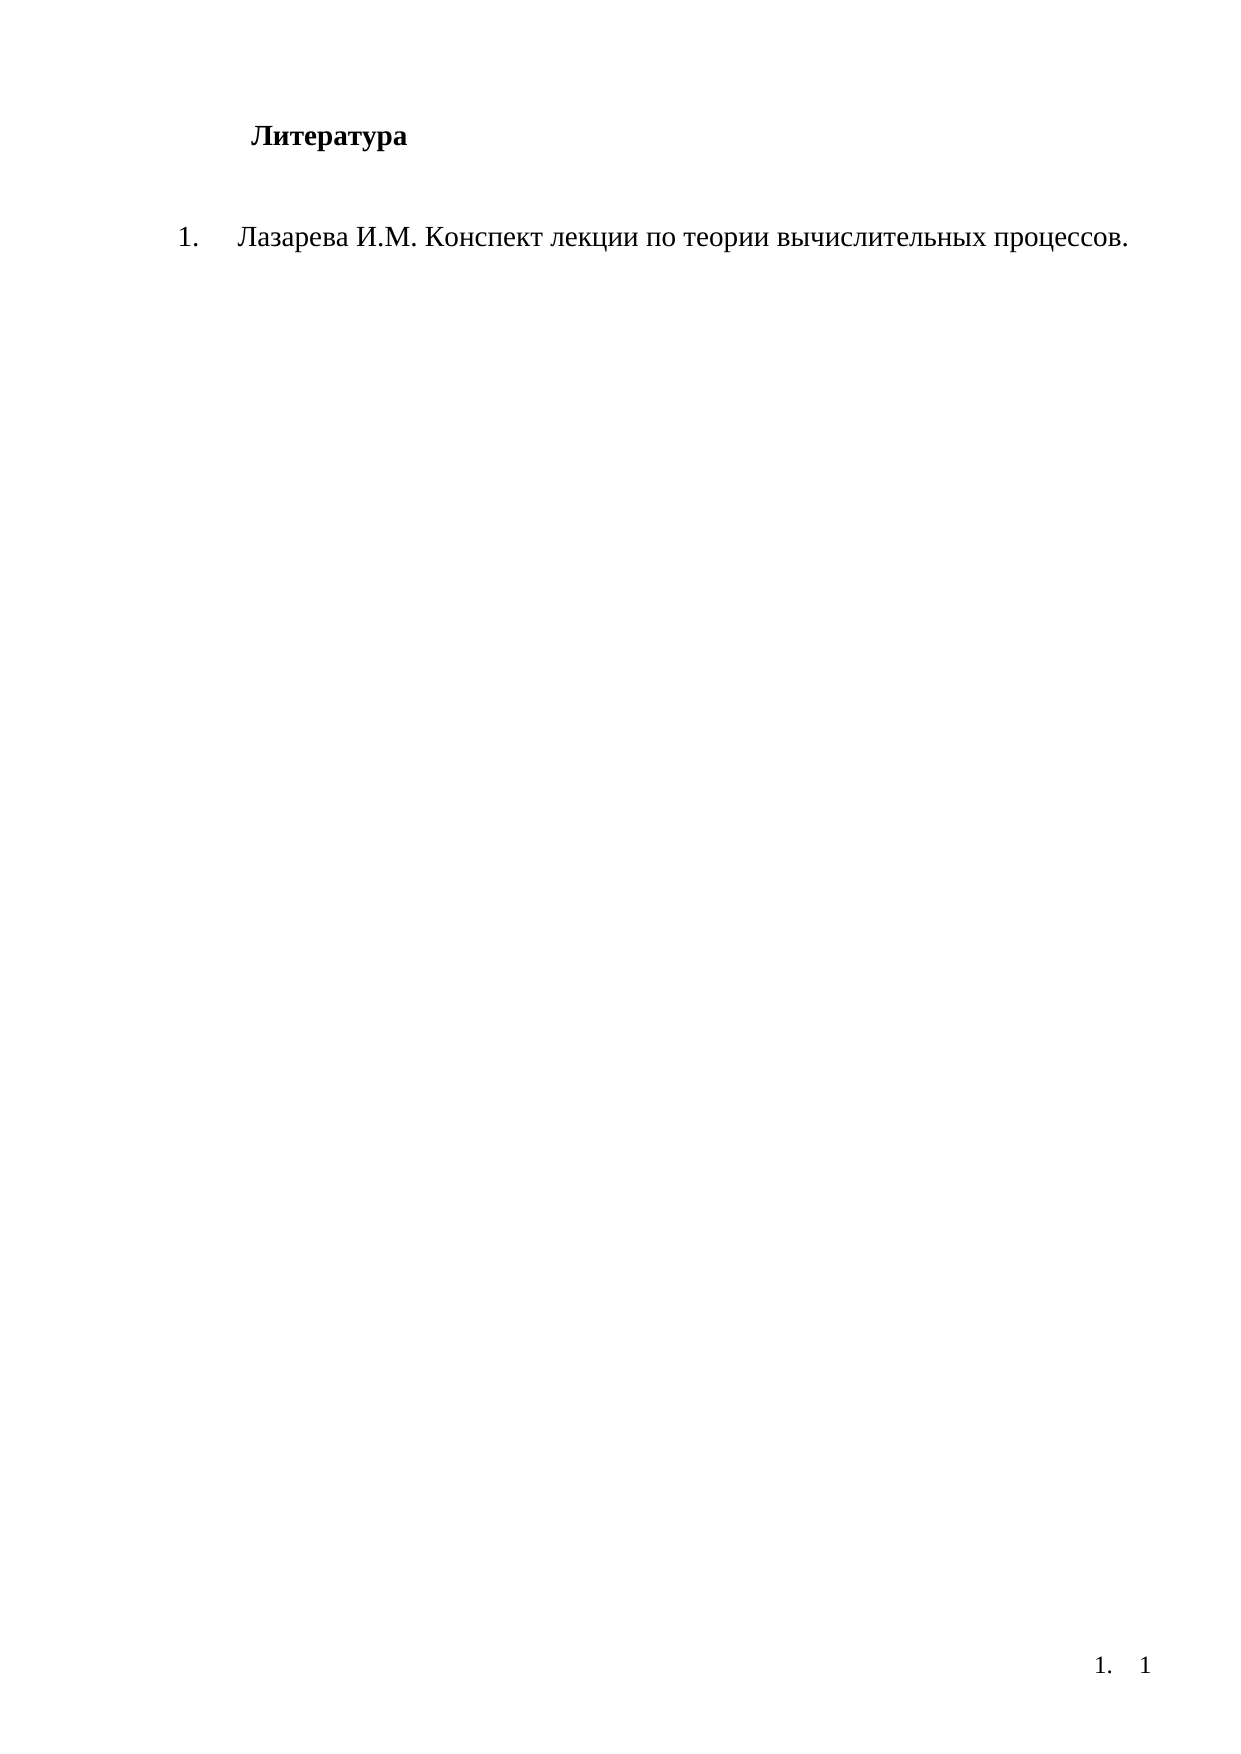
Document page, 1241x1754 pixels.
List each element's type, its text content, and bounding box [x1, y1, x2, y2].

list Лазарева И.М. Конспект лекции по теории вычислительных процессов. [177, 219, 1152, 252]
list Литература [177, 118, 1152, 152]
